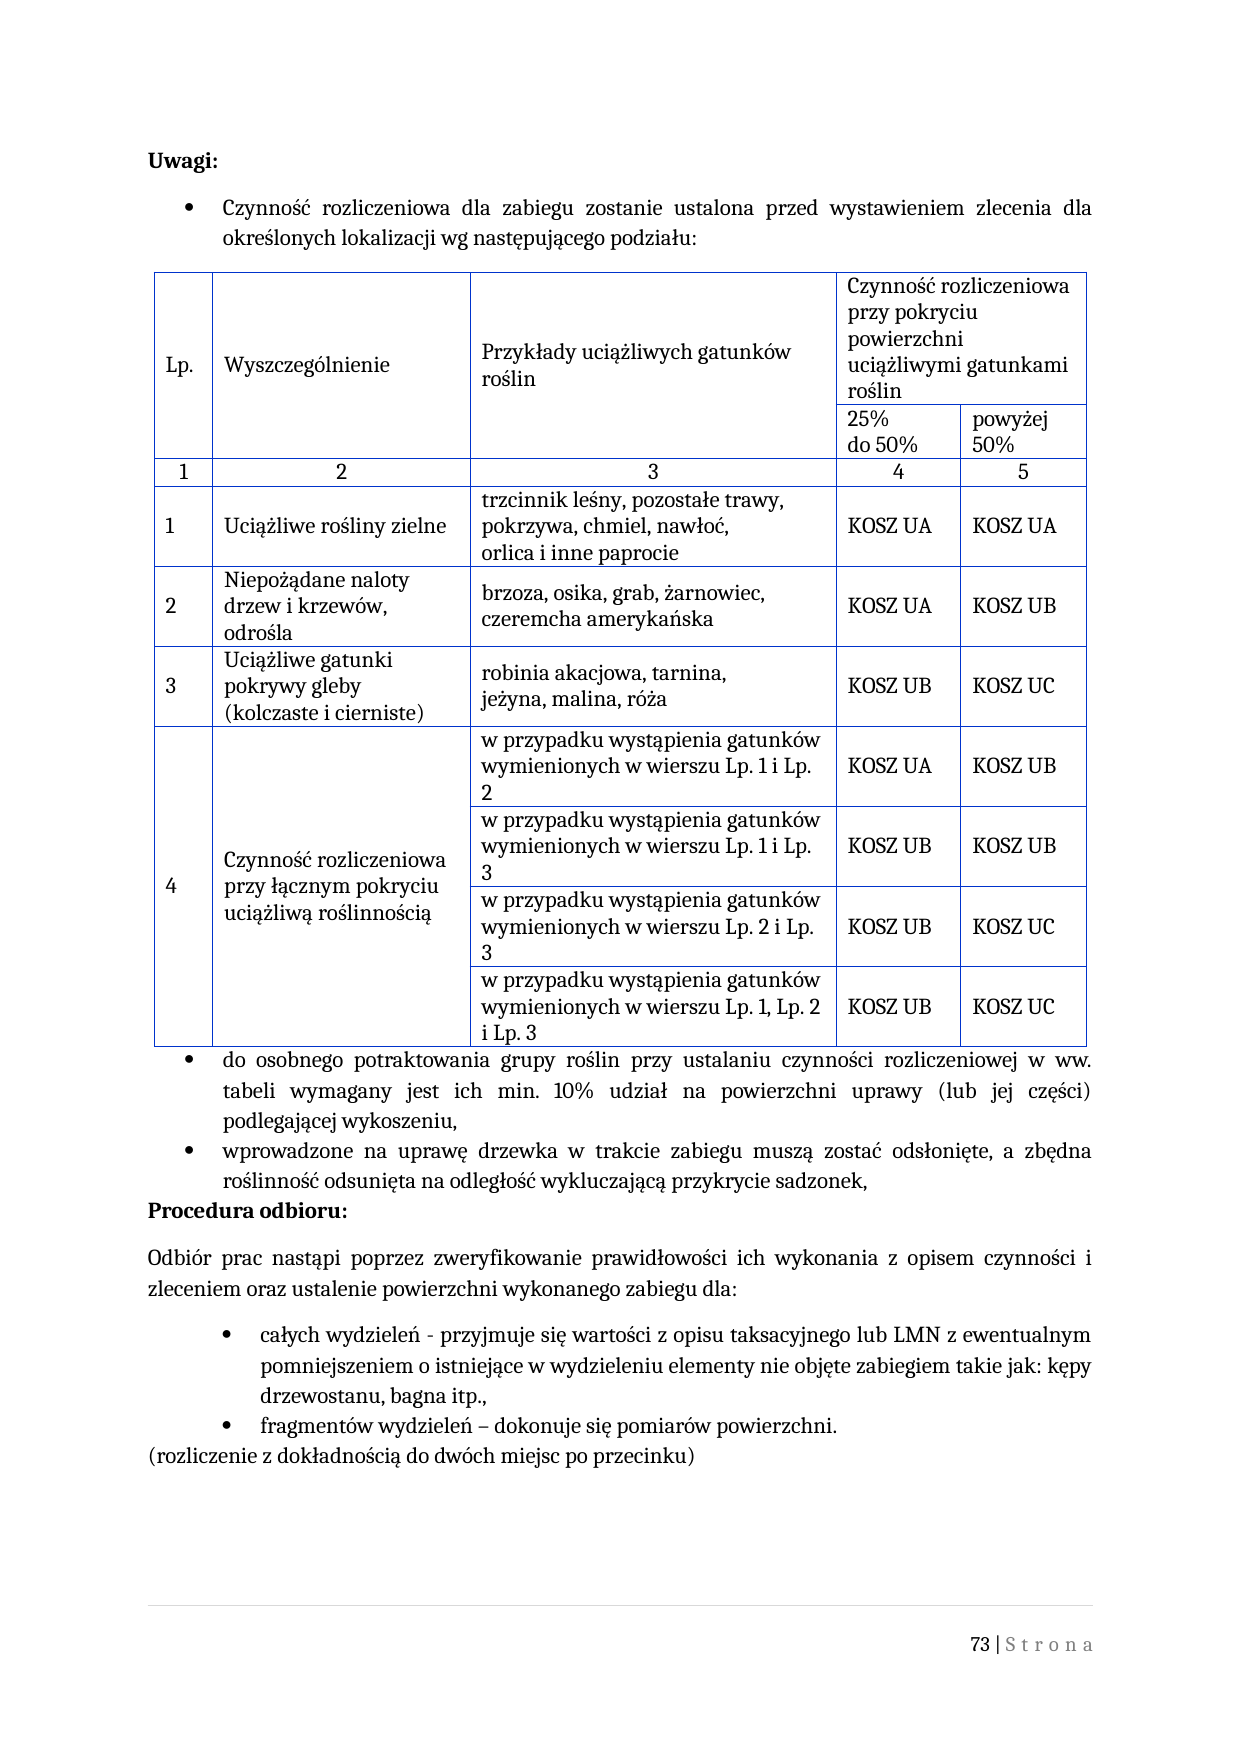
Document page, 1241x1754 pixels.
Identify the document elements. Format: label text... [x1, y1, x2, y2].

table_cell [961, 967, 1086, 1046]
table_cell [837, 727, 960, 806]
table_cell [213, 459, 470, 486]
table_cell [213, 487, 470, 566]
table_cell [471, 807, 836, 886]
text Procedura odbioru: [148, 1198, 1093, 1225]
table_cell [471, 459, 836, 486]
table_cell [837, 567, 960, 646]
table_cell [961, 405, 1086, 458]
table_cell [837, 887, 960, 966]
list całych wydzieleń - przyjmuje się wartości z opisu taksacyjnego lub LMN z ewentualnym pomniejszeniem o istniejące w wydzieleniu elementy nie objęte zabiegiem takie jak: kępy drzewostanu, bagna itp., [223, 1322, 1093, 1409]
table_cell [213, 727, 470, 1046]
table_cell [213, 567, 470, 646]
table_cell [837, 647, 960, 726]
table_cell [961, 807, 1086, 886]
list do osobnego potraktowania grupy roślin przy ustalaniu czynności rozliczeniowej w ww. tabeli wymagany jest ich min. 10% udział na powierzchni uprawy (lub jej części) podlegającej wykoszeniu, [185, 1047, 1093, 1134]
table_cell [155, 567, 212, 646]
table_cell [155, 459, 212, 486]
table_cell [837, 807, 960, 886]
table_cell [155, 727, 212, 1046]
text Uwagi: [148, 148, 1093, 174]
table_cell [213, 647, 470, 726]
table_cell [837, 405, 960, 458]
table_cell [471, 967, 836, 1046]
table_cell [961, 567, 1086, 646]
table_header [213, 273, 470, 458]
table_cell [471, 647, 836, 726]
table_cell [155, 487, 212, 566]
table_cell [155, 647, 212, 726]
list Czynność rozliczeniowa dla zabiegu zostanie ustalona przed wystawieniem zlecenia dla określonych lokalizacji wg następującego podziału: [185, 194, 1093, 251]
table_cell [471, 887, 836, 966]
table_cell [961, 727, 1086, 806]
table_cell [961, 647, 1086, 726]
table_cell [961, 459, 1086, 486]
text Odbiór prac nastąpi poprzez zweryfikowanie prawidłowości ich wykonania z opisem czynności i zleceniem oraz ustalenie powierzchni wykonanego zabiegu dla: [148, 1245, 1093, 1302]
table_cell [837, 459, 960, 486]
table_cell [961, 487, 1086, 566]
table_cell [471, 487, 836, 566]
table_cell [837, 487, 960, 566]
list wprowadzone na uprawę drzewka w trakcie zabiegu muszą zostać odsłonięte, a zbędna roślinność odsunięta na odległość wykluczającą przykrycie sadzonek, [185, 1138, 1093, 1194]
text (rozliczenie z dokładnością do dwóch miejsc po przecinku) [148, 1443, 1093, 1469]
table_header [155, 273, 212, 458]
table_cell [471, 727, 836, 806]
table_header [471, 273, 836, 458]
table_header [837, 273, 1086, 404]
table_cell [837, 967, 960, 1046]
list fragmentów wydzieleń – dokonuje się pomiarów powierzchni. [223, 1413, 1093, 1439]
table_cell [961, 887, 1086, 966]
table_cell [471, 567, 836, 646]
